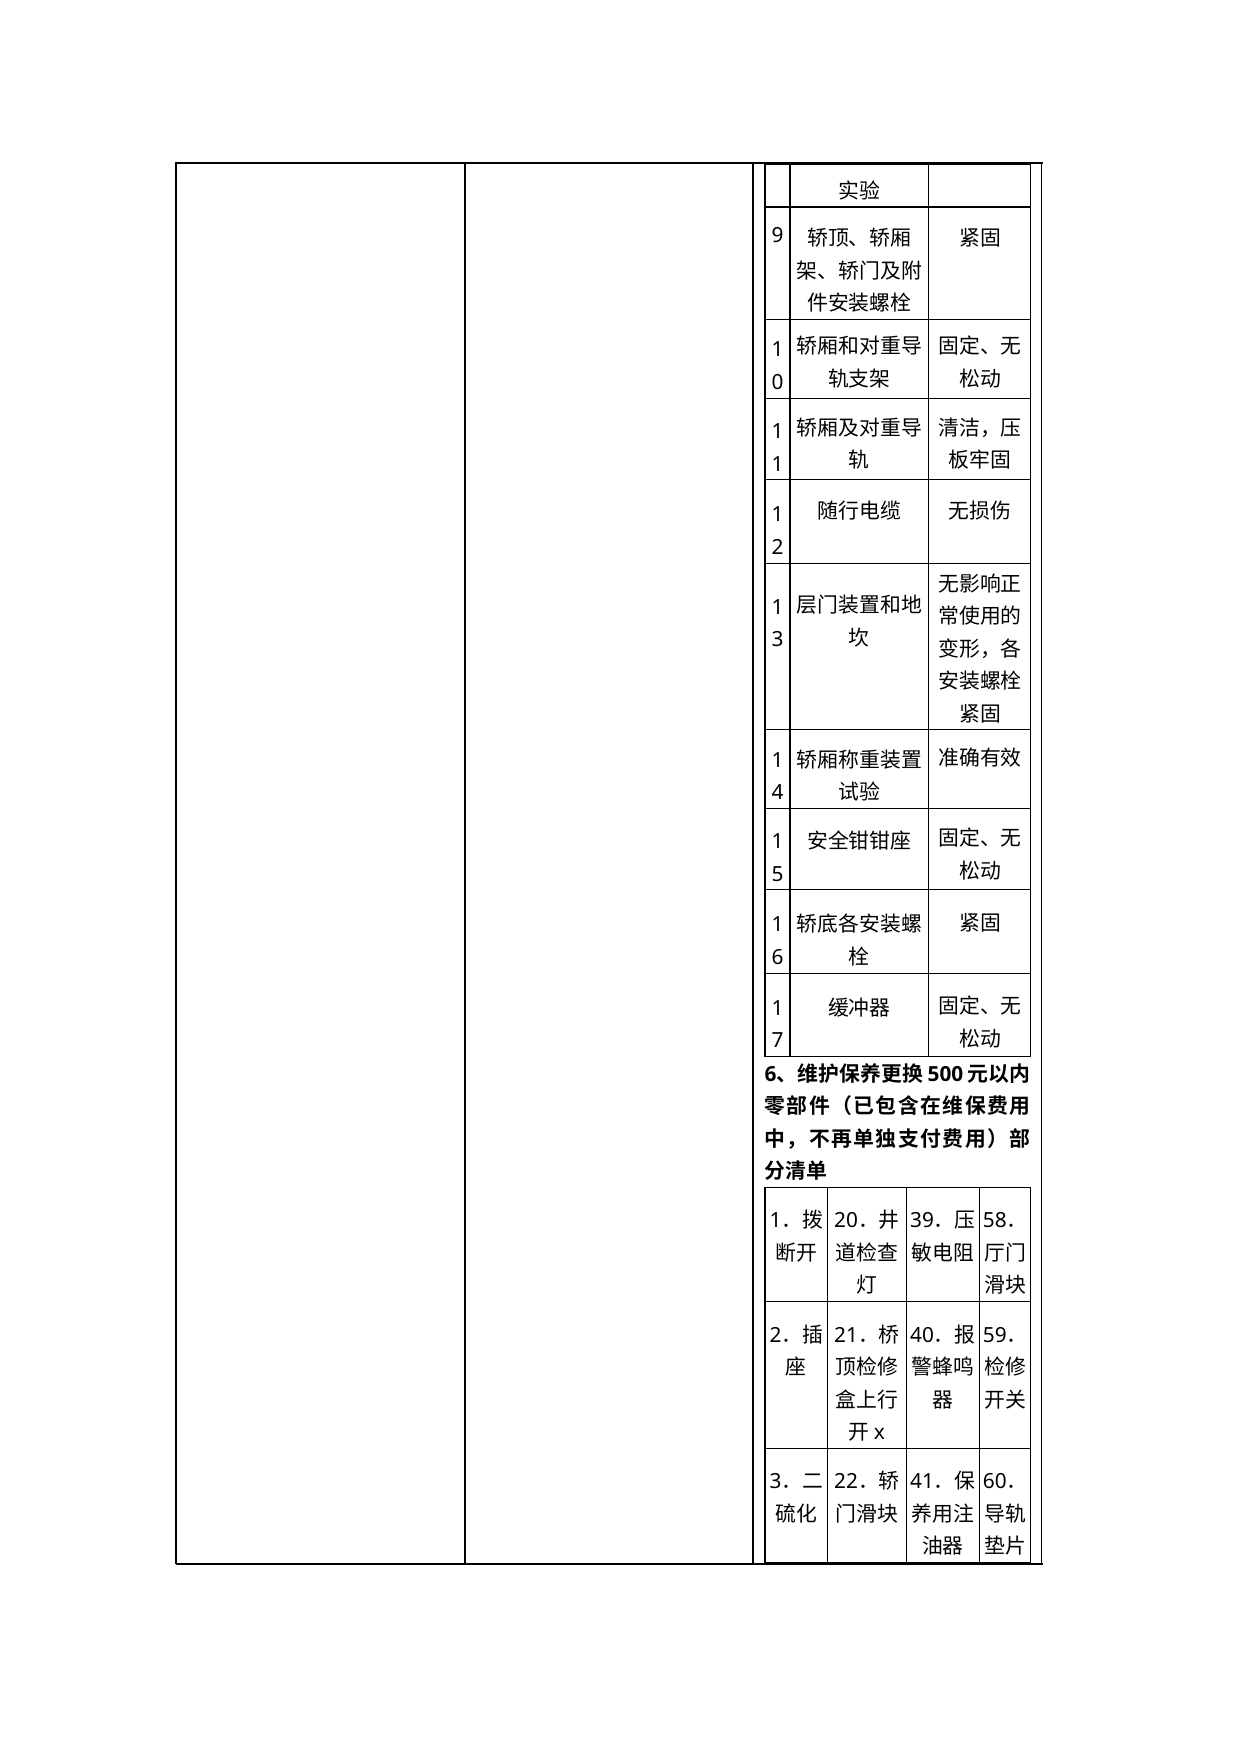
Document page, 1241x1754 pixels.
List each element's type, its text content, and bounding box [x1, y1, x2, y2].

table_cell [466, 164, 752, 1563]
table_cell 1 [177, 164, 464, 1563]
